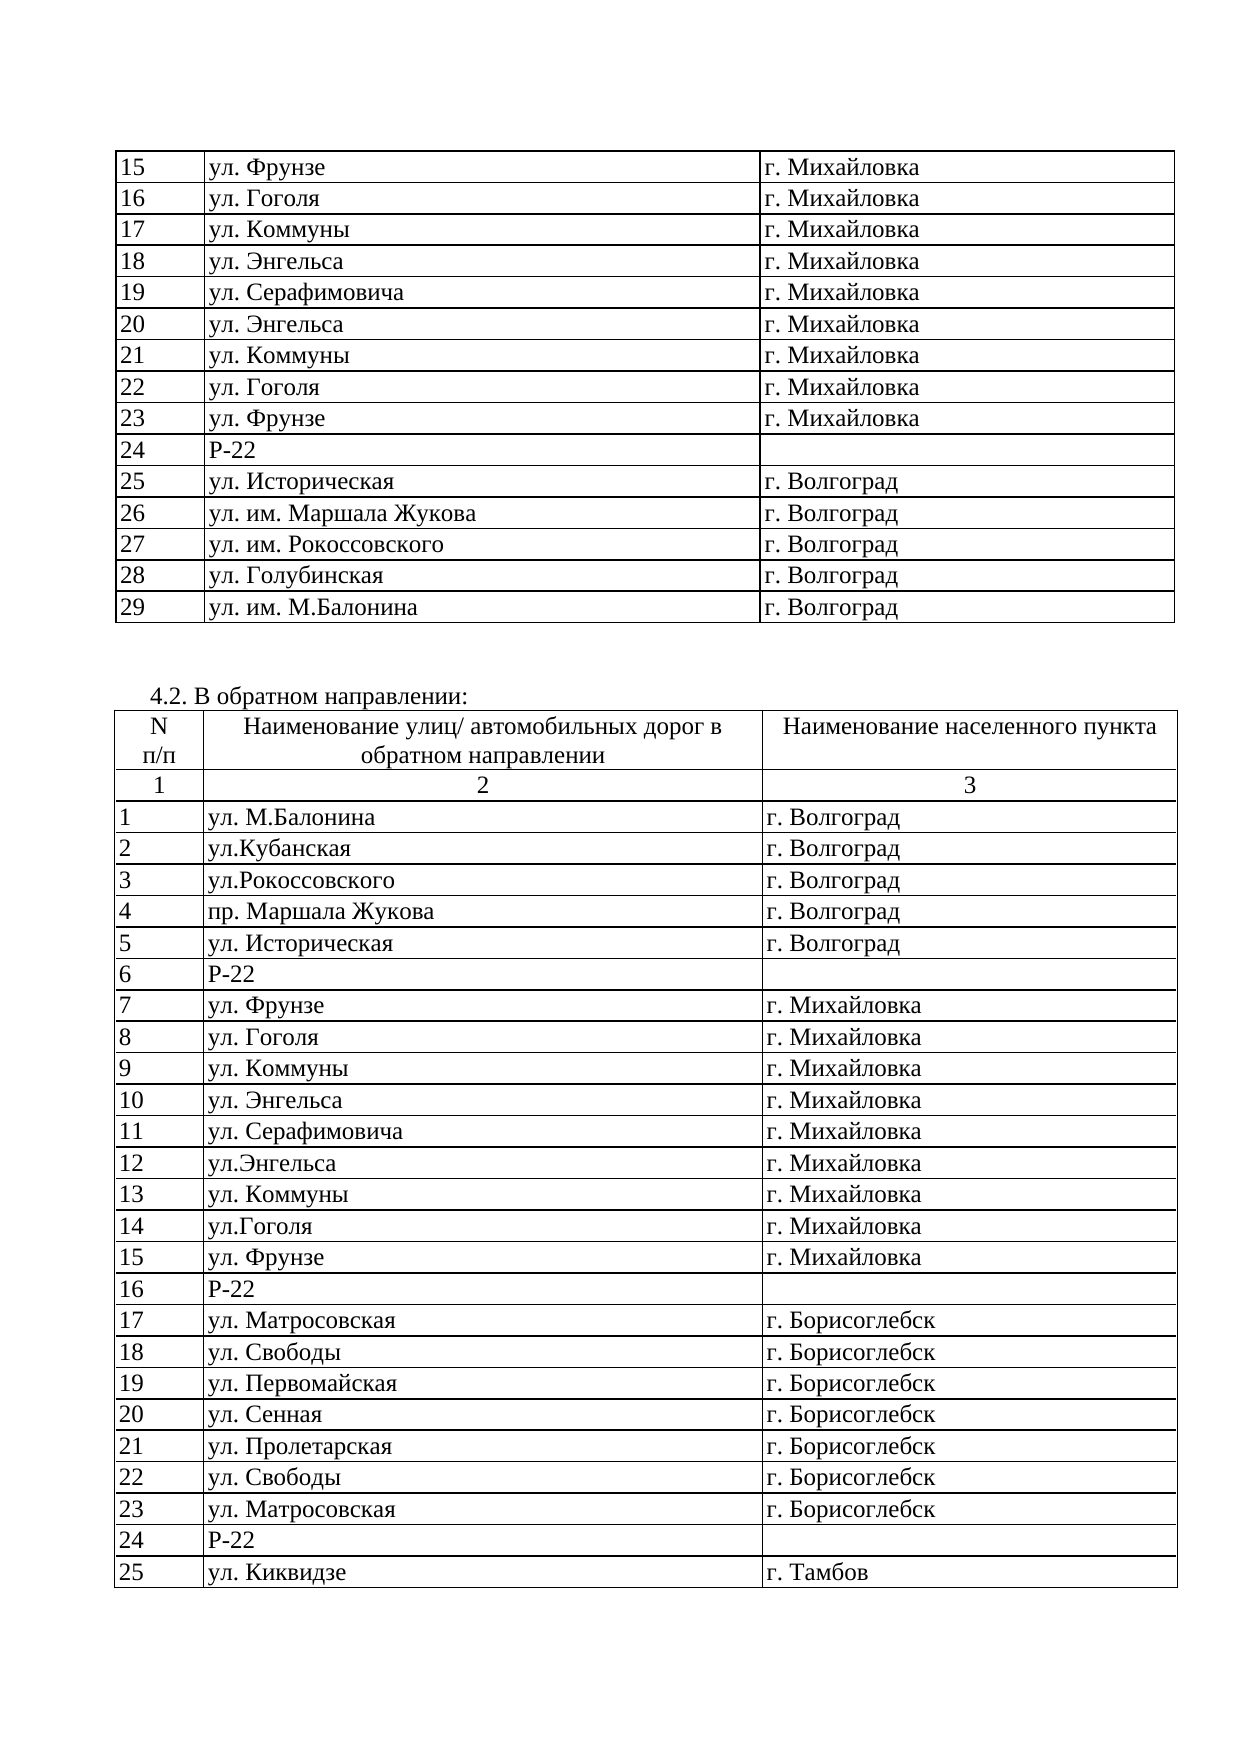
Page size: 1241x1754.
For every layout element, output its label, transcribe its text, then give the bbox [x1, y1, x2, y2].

table_cell г. Михайловка [763, 1020, 1177, 1052]
table_cell ул.Энгельса [204, 1148, 762, 1178]
table_cell г. Михайловка [763, 1083, 1177, 1115]
text 4.2. В обратном направлении: [150, 681, 1090, 710]
table_cell 21 [115, 1430, 203, 1461]
table_cell г. Волгоград [761, 498, 1174, 527]
table_cell 14 [115, 1210, 203, 1241]
table_cell 23 [117, 403, 204, 433]
table_cell 19 [117, 277, 204, 307]
table_cell г. Михайловка [761, 277, 1174, 307]
table_cell ул. Коммуны [205, 215, 759, 244]
table_cell г. Михайловка [763, 1209, 1177, 1241]
table_cell 3 [115, 864, 203, 894]
table_cell ул. Фрунзе [205, 152, 759, 181]
table_cell 25 [115, 1556, 203, 1587]
table_cell ул. Коммуны [205, 340, 759, 370]
table_header Наименование улиц/ автомобильных дорог в обратном направлении [204, 711, 762, 769]
table_cell 17 [115, 1305, 203, 1335]
table_cell г. Михайловка [761, 215, 1174, 244]
table_cell г. Михайловка [761, 246, 1174, 276]
table_cell ул. Свободы [204, 1462, 762, 1492]
table_cell г. Михайловка [763, 1241, 1177, 1272]
table_cell 24 [117, 435, 204, 464]
table_cell 1 [115, 801, 203, 832]
table_cell 22 [117, 372, 204, 402]
table_cell ул. Голубинская [205, 561, 759, 590]
table_cell ул. М.Балонина [204, 802, 762, 832]
table_cell г. Волгоград [763, 863, 1177, 894]
table_cell г. Михайловка [763, 1178, 1177, 1209]
table_cell 11 [115, 1116, 203, 1146]
table_cell ул.Кубанская [204, 833, 762, 863]
table_cell 19 [115, 1368, 203, 1398]
table_cell 6 [115, 959, 203, 989]
table_cell ул. Свободы [204, 1337, 762, 1366]
table_cell г. Михайловка [761, 309, 1174, 339]
table_cell [763, 1272, 1177, 1303]
table_cell 7 [115, 990, 203, 1020]
table_cell г. Михайловка [763, 1052, 1177, 1083]
table_cell ул. Киквидзе [204, 1557, 762, 1587]
table_cell 9 [115, 1053, 203, 1083]
table_cell г. Борисоглебск [763, 1398, 1177, 1429]
table_cell 23 [115, 1493, 203, 1524]
table_cell 1 [115, 770, 203, 800]
table_cell 22 [115, 1462, 203, 1492]
table_cell 16 [115, 1273, 203, 1303]
table_cell ул. Историческая [205, 466, 759, 496]
table_cell 15 [117, 152, 204, 181]
table_cell ул. Фрунзе [204, 991, 762, 1020]
table_cell 10 [115, 1084, 203, 1115]
table_header Наименование населенного пункта [763, 711, 1177, 769]
table_cell ул. им. Маршала Жукова [205, 498, 759, 527]
table_cell 16 [117, 183, 204, 213]
table_cell ул. Первомайская [204, 1368, 762, 1398]
table_cell г. Михайловка [763, 1115, 1177, 1146]
table_cell 5 [115, 927, 203, 957]
table_cell 2 [204, 770, 762, 800]
table_cell г. Михайловка [763, 989, 1177, 1020]
table_cell 21 [117, 340, 204, 370]
table_cell ул. Энгельса [205, 246, 759, 276]
table_cell г. Борисоглебск [763, 1304, 1177, 1335]
table_cell г. Волгоград [761, 466, 1174, 496]
table_cell г. Волгоград [761, 529, 1174, 559]
table_cell г. Михайловка [763, 1146, 1177, 1178]
table_cell г. Волгоград [761, 592, 1174, 622]
table_cell г. Борисоглебск [763, 1429, 1177, 1461]
table_cell 18 [117, 246, 204, 276]
table_cell ул. Фрунзе [205, 403, 759, 433]
table_cell ул. Гоголя [204, 1022, 762, 1052]
table_cell ул. Коммуны [204, 1053, 762, 1083]
table_cell [763, 958, 1177, 989]
table_cell г. Тамбов [763, 1555, 1177, 1587]
table_cell 2 [115, 833, 203, 863]
table_cell 24 [115, 1525, 203, 1555]
table_cell г. Михайловка [761, 372, 1174, 402]
table_cell 15 [115, 1242, 203, 1272]
table_cell [763, 1524, 1177, 1555]
table_cell Р-22 [205, 435, 759, 464]
table_cell ул. Гоголя [205, 183, 759, 213]
table_cell г. Михайловка [761, 403, 1174, 433]
table_cell 26 [117, 498, 204, 527]
table_cell г. Михайловка [761, 152, 1174, 181]
table_cell Р-22 [204, 1525, 762, 1555]
table_cell ул. Коммуны [204, 1179, 762, 1209]
table_cell ул. Энгельса [204, 1085, 762, 1115]
table_cell 4 [115, 896, 203, 926]
table_cell 25 [117, 466, 204, 496]
table_cell ул.Гоголя [204, 1211, 762, 1241]
table_cell 20 [115, 1399, 203, 1429]
table_cell ул. им. Рокоссовского [205, 529, 759, 559]
table_cell 28 [117, 561, 204, 590]
table_cell ул. Сенная [204, 1400, 762, 1429]
table_cell ул. Пролетарская [204, 1431, 762, 1461]
table_cell ул. Энгельса [205, 309, 759, 339]
table_cell 18 [115, 1336, 203, 1366]
table_cell 12 [115, 1147, 203, 1178]
table_cell г. Борисоглебск [763, 1335, 1177, 1366]
table_cell ул. Серафимовича [204, 1116, 762, 1146]
table_cell ул. Серафимовича [205, 277, 759, 307]
table_cell 8 [115, 1021, 203, 1052]
table_cell Р-22 [204, 959, 762, 989]
table_cell 13 [115, 1179, 203, 1209]
table_cell ул. им. М.Балонина [205, 592, 759, 622]
table_cell г. Волгоград [763, 800, 1177, 832]
table_cell г. Волгоград [763, 832, 1177, 863]
table_cell 17 [117, 215, 204, 244]
table_header N п/п [115, 711, 203, 769]
table_cell 27 [117, 529, 204, 559]
table_cell г. Михайловка [761, 340, 1174, 370]
table_cell пр. Маршала Жукова [204, 896, 762, 926]
table_cell ул. Матросовская [204, 1494, 762, 1524]
table_cell г. Волгоград [761, 561, 1174, 590]
table_cell Р-22 [204, 1274, 762, 1303]
table_cell г. Волгоград [763, 895, 1177, 926]
table_cell г. Борисоглебск [763, 1366, 1177, 1398]
table_cell г. Борисоглебск [763, 1461, 1177, 1492]
table_cell [761, 435, 1174, 464]
table_cell ул. Фрунзе [204, 1242, 762, 1272]
table_cell 3 [763, 769, 1177, 800]
table_cell г. Михайловка [761, 183, 1174, 213]
table_cell г. Борисоглебск [763, 1492, 1177, 1524]
table_cell ул. Гоголя [205, 372, 759, 402]
table_cell ул. Матросовская [204, 1305, 762, 1335]
table_cell г. Волгоград [763, 926, 1177, 957]
table_cell 29 [117, 592, 204, 622]
table_cell ул.Рокоссовского [204, 865, 762, 894]
table_cell ул. Историческая [204, 928, 762, 957]
table_cell 20 [117, 309, 204, 339]
